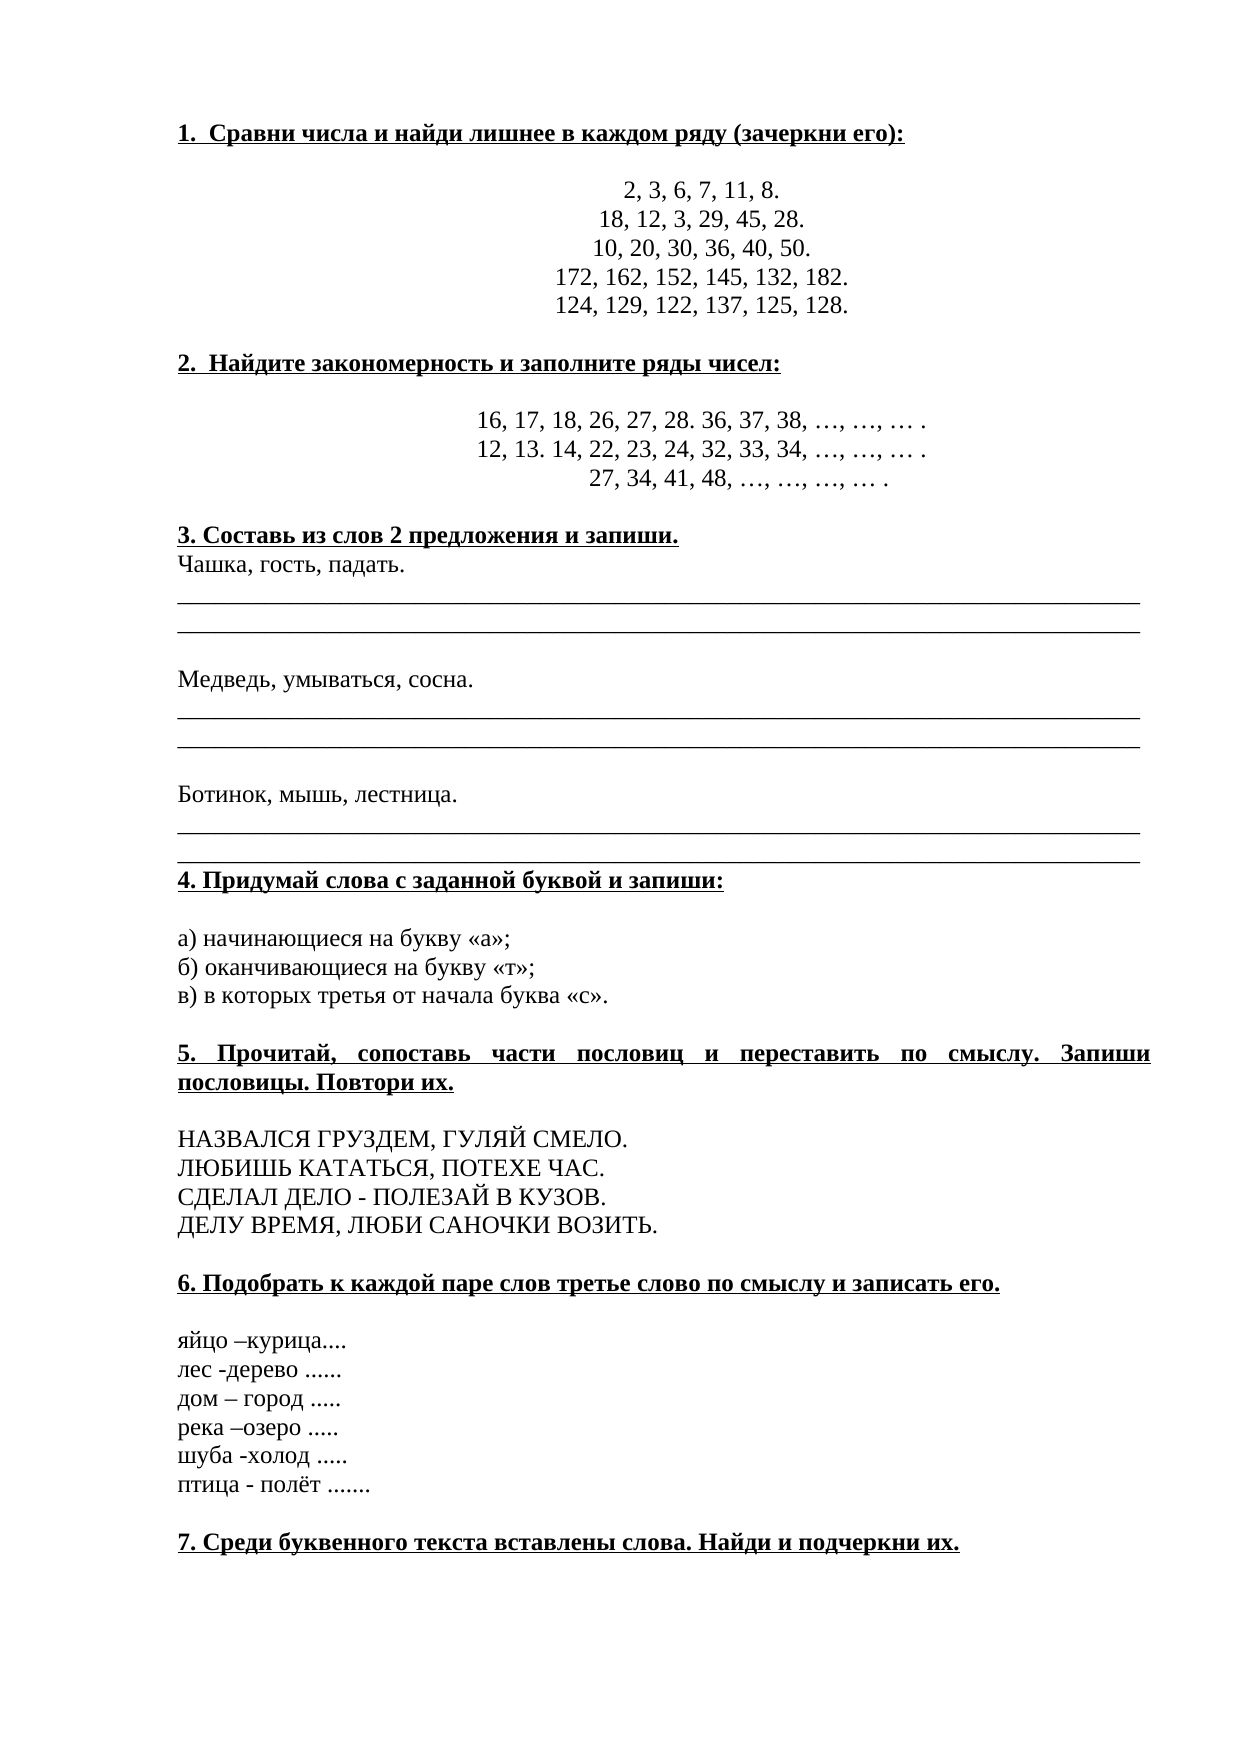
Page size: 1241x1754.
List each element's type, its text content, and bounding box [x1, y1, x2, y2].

text лес -дерево ...... [177, 1354, 1152, 1383]
text 12, 13. 14, 22, 23, 24, 32, 33, 34, …, …, … . [177, 434, 1152, 463]
text Ботинок, мышь, лестница. [177, 779, 1152, 808]
text в) в которых третья от начала буква «с». [177, 981, 1152, 1009]
text 18, 12, 3, 29, 45, 28. [177, 204, 1152, 233]
text 1. Сравни числа и найди лишнее в каждом ряду (зачеркни его): [177, 118, 1152, 147]
text СДЕЛАЛ ДЕЛО - ПОЛЕЗАЙ В КУЗОВ. [177, 1182, 1152, 1211]
text 10, 20, 30, 36, 40, 50. [177, 233, 1152, 262]
text 124, 129, 122, 137, 125, 128. [177, 291, 1152, 319]
text 27, 34, 41, 48, …, …, …, … . [326, 463, 1152, 492]
text 16, 17, 18, 26, 27, 28. 36, 37, 38, …, …, … . [177, 406, 1152, 434]
text дом – город ..... [177, 1383, 1152, 1412]
text Медведь, умываться, сосна. [177, 664, 1152, 693]
text б) оканчивающиеся на букву «т»; [177, 952, 1152, 981]
text __________________________________________________________________________________________________________________________________________________________ [177, 808, 1152, 866]
text ЛЮБИШЬ КАТАТЬСЯ, ПОТЕХЕ ЧАС. [177, 1153, 1152, 1182]
text 7. Среди буквенного текста вставлены слова. Найди и подчеркни их. [177, 1527, 1152, 1556]
text 3. Составь из слов 2 предложения и запиши. [177, 521, 1152, 549]
text шуба -холод ..... [177, 1441, 1152, 1469]
text 6. Подобрать к каждой паре слов третье слово по смыслу и записать его. [177, 1268, 1152, 1297]
text 5. Прочитай, сопоставь части пословиц и переставить по смыслу. Запиши пословицы. Повтори их. [177, 1038, 1152, 1096]
text 4. Придумай слова с заданной буквой и запиши: [177, 866, 1152, 894]
text 2, 3, 6, 7, 11, 8. [177, 176, 1152, 204]
text НАЗВАЛСЯ ГРУЗДЕМ, ГУЛЯЙ СМЕЛО. [177, 1124, 1152, 1153]
text 2. Найдите закономерность и заполните ряды чисел: [177, 348, 1152, 377]
text ДЕЛУ ВРЕМЯ, ЛЮБИ САНОЧКИ ВОЗИТЬ. [177, 1211, 1152, 1239]
text __________________________________________________________________________________________________________________________________________________________ [177, 693, 1152, 751]
text __________________________________________________________________________________________________________________________________________________________ [177, 578, 1152, 636]
text а) начинающиеся на букву «а»; [177, 923, 1152, 952]
text 172, 162, 152, 145, 132, 182. [177, 262, 1152, 291]
text яйцо –курица.... [177, 1326, 1152, 1354]
text птица - полёт ....... [177, 1469, 1152, 1498]
text Чашка, гость, падать. [177, 549, 1152, 578]
text река –озеро ..... [177, 1412, 1152, 1441]
